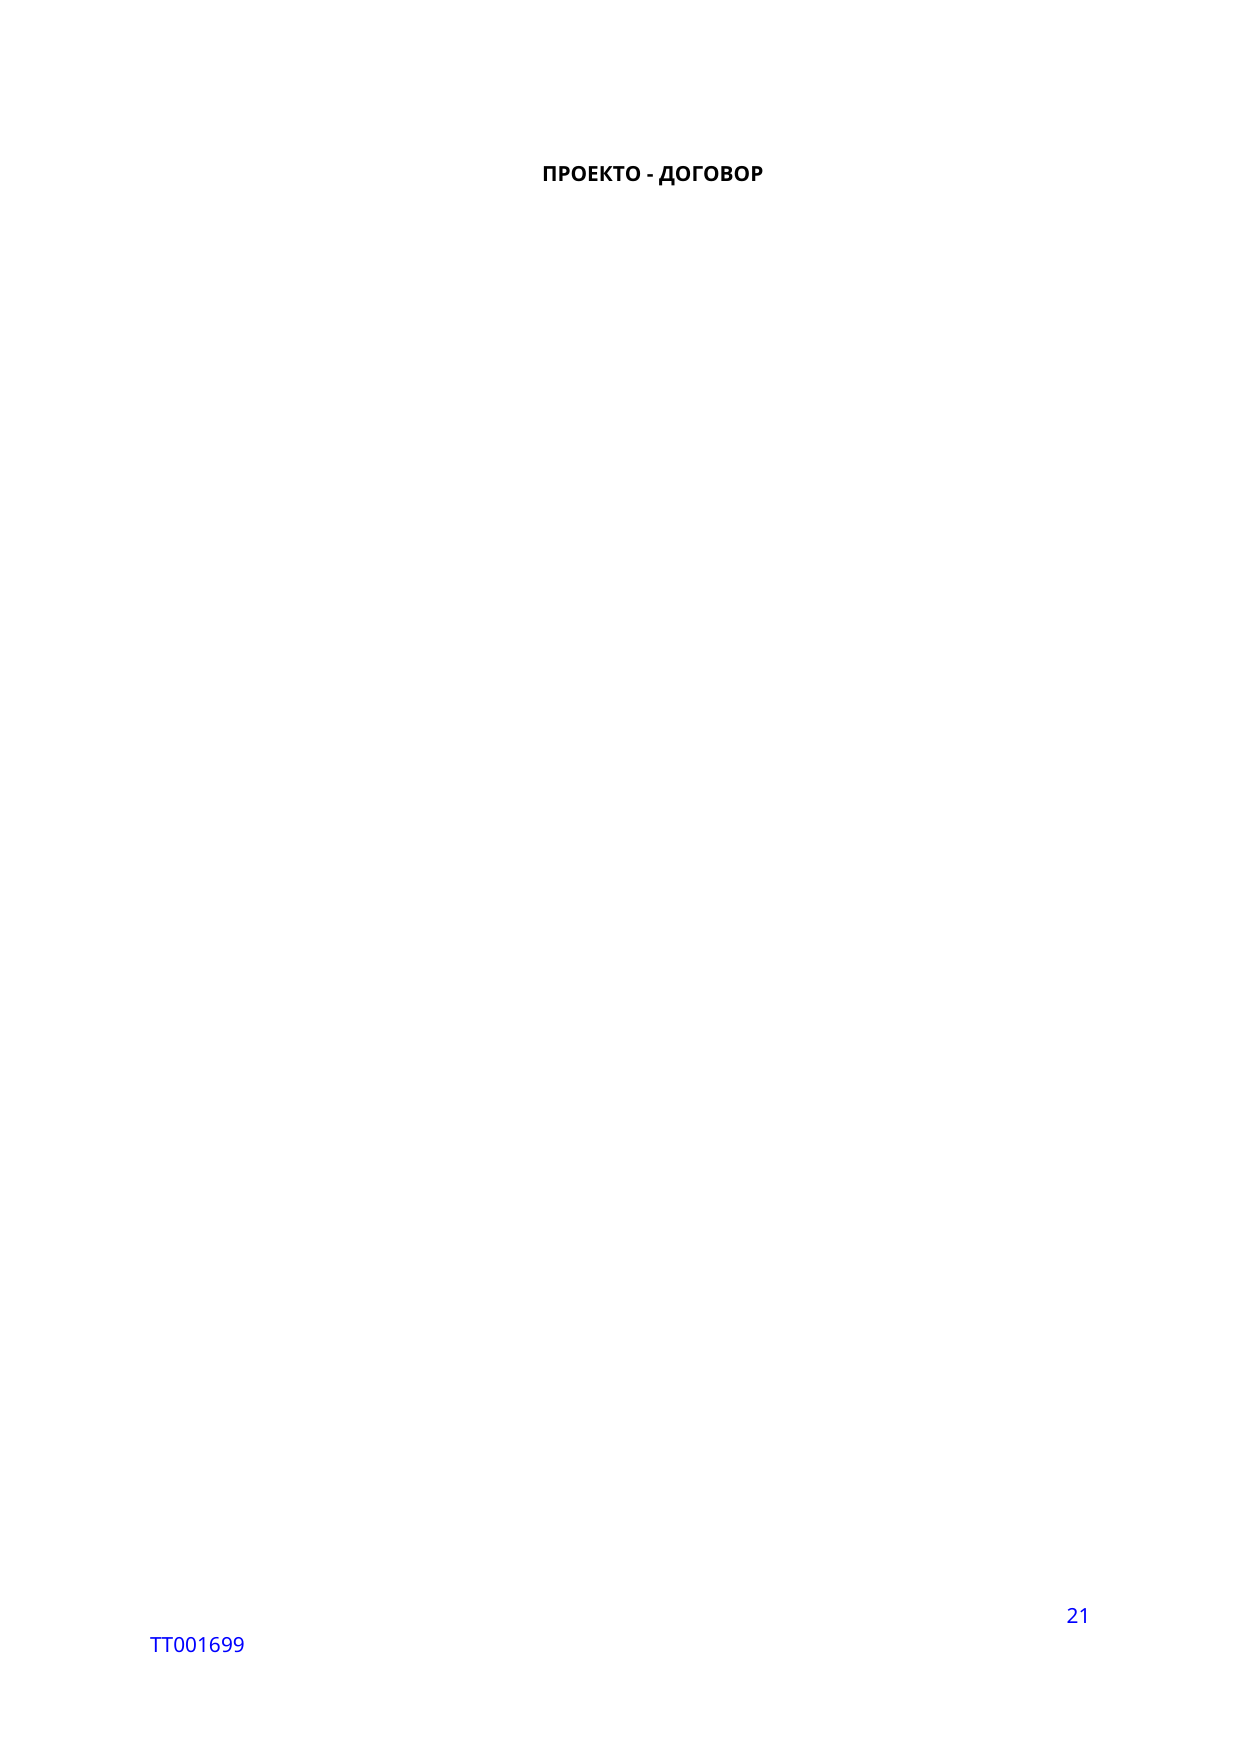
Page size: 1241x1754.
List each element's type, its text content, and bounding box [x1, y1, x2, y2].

text ПРОЕКТО - ДОГОВОР [215, 159, 1090, 188]
